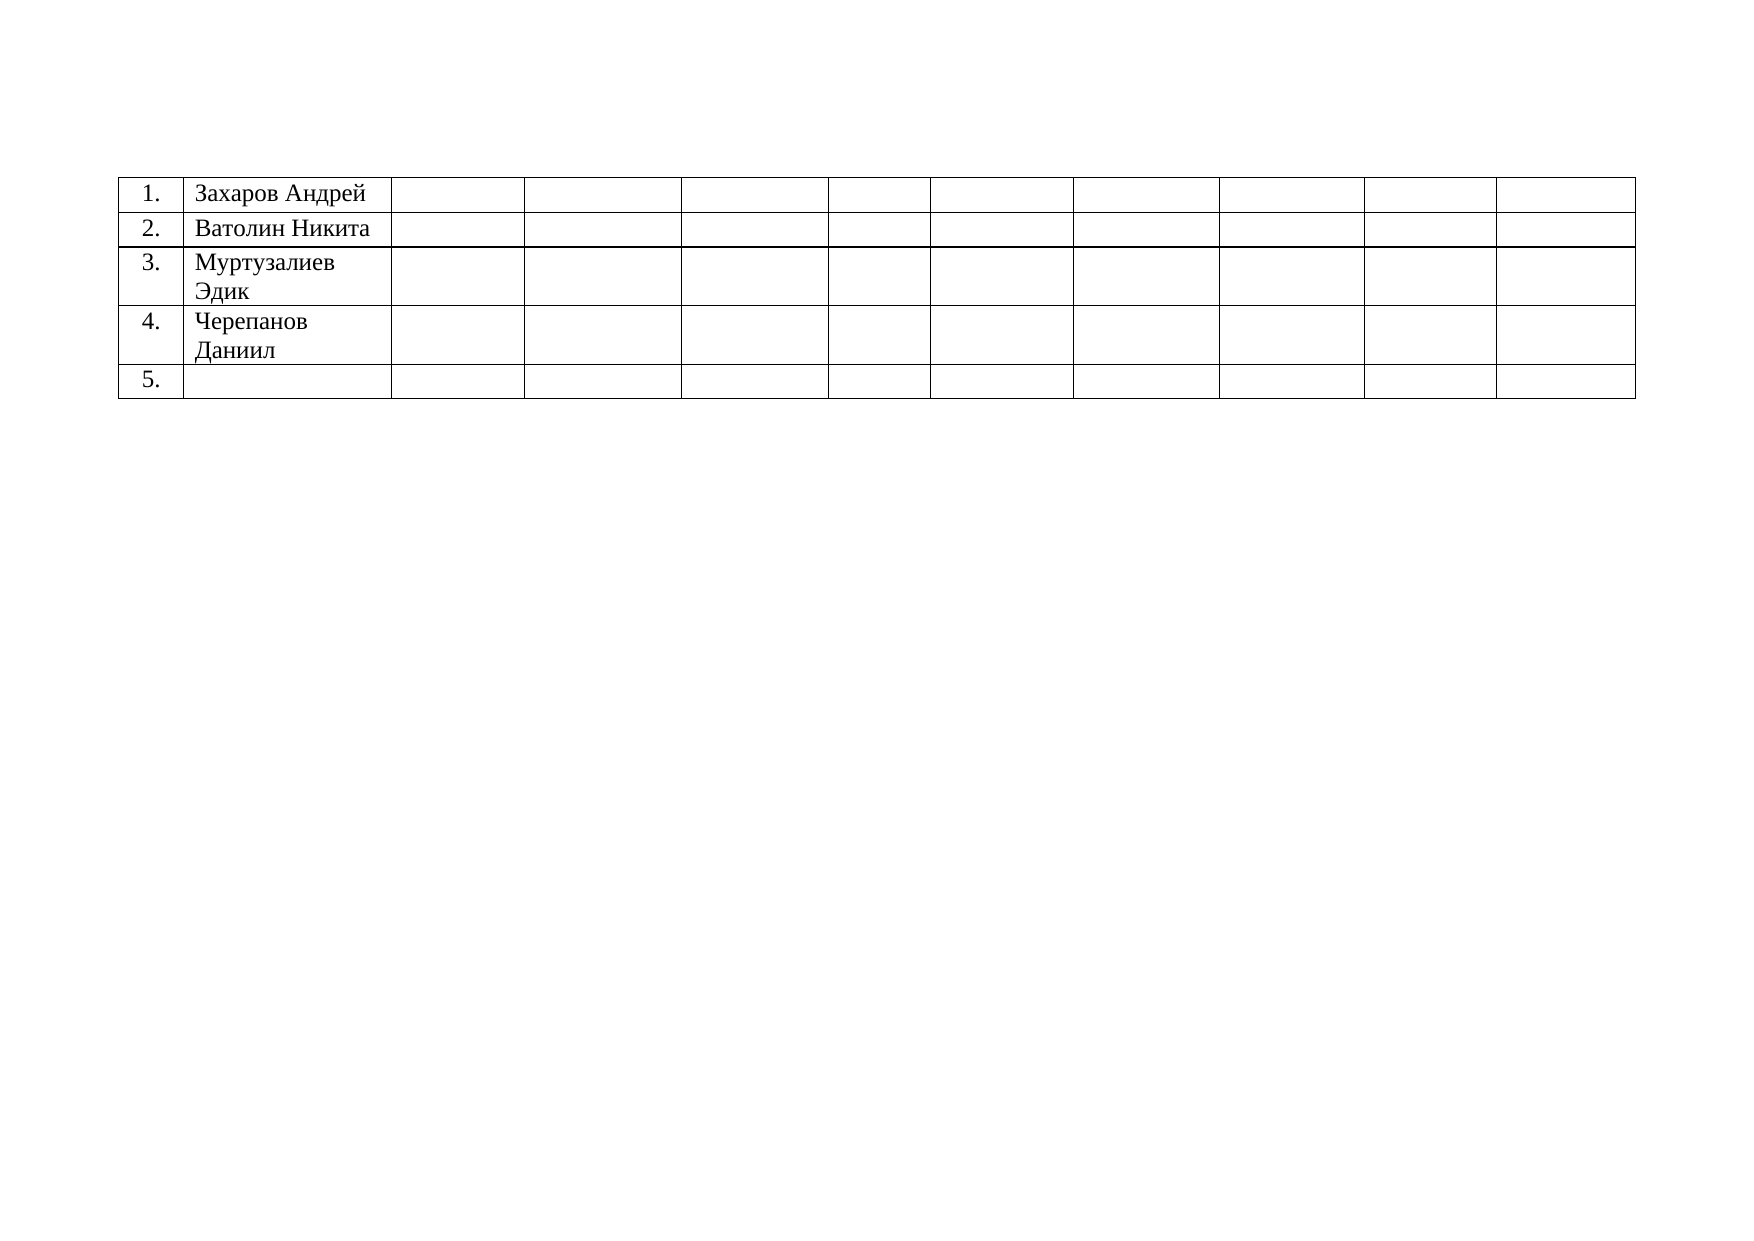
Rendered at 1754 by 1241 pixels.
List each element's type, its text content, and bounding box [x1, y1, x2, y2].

table_cell [1074, 365, 1219, 398]
table_cell [829, 365, 930, 398]
table_cell [1365, 248, 1496, 305]
table_cell [1074, 178, 1219, 212]
table_cell 5. [119, 365, 183, 398]
table_cell [1074, 306, 1219, 363]
table_cell [931, 213, 1073, 246]
table_cell [829, 306, 930, 363]
table_cell [1497, 365, 1635, 398]
table_cell [392, 178, 524, 212]
table_cell [392, 365, 524, 398]
table_cell [829, 248, 930, 305]
table_cell [682, 248, 828, 305]
table_cell [931, 306, 1073, 363]
table_cell [525, 213, 681, 246]
table_cell [1497, 213, 1635, 246]
table_cell [1074, 248, 1219, 305]
table_cell Черепанов Даниил [184, 306, 391, 363]
table_cell [525, 248, 681, 305]
table_cell 4. [119, 306, 183, 363]
table_cell [1497, 178, 1635, 212]
table_cell [829, 213, 930, 246]
table_cell [392, 248, 524, 305]
table_cell [1220, 213, 1364, 246]
table_cell [1497, 306, 1635, 363]
table_cell [682, 213, 828, 246]
table_cell [931, 248, 1073, 305]
table_cell [1365, 178, 1496, 212]
table_cell [682, 178, 828, 212]
table_cell [829, 178, 930, 212]
table_cell [1365, 365, 1496, 398]
table_cell [931, 365, 1073, 398]
table_cell [1220, 248, 1364, 305]
table_cell [1220, 306, 1364, 363]
table_cell 2. [119, 213, 183, 246]
table_cell Ватолин Никита [184, 213, 391, 246]
table_cell [392, 306, 524, 363]
table_cell [525, 365, 681, 398]
table_cell Муртузалиев Эдик [184, 248, 391, 305]
table_cell [1074, 213, 1219, 246]
table_cell [184, 365, 391, 398]
table_cell Захаров Андрей [184, 178, 391, 212]
table_cell [1220, 365, 1364, 398]
table_cell [1365, 213, 1496, 246]
table_cell [525, 306, 681, 363]
table_cell [682, 365, 828, 398]
table_cell [1497, 248, 1635, 305]
table_cell [682, 306, 828, 363]
table_cell [1220, 178, 1364, 212]
table_cell [1365, 306, 1496, 363]
table_cell 3. [119, 248, 183, 305]
table_cell 1. [119, 178, 183, 212]
table_cell [525, 178, 681, 212]
table_cell [931, 178, 1073, 212]
table_cell [392, 213, 524, 246]
